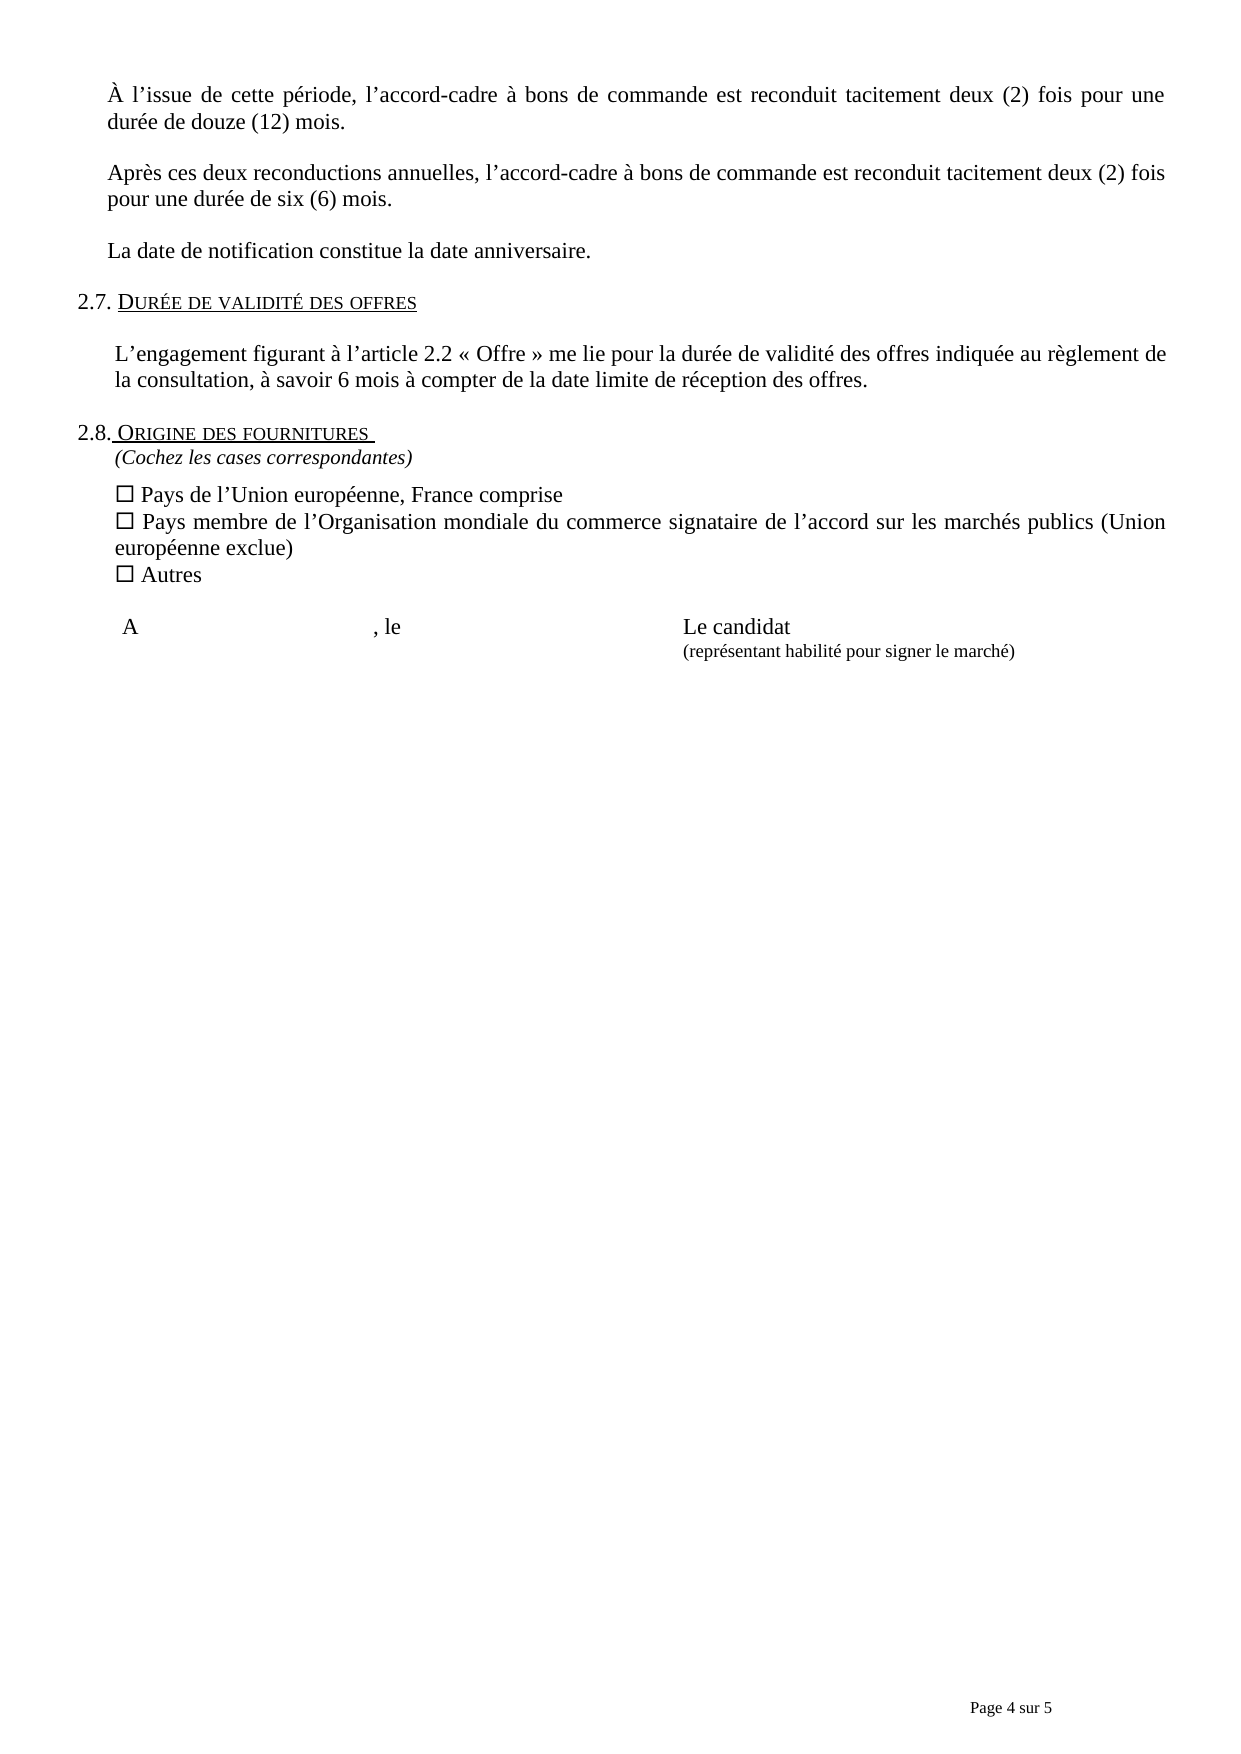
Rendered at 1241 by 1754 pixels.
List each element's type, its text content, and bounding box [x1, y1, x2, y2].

text Autres [114, 561, 1168, 587]
text A , le Le candidat [122, 613, 1168, 640]
subtitle 2.7. Durée de validité des offres [77, 288, 1168, 314]
subtitle Après ces deux reconductions annuelles, l’accord-cadre à bons de commande est reconduit tacitement deux (2) fois pour une durée de six (6) mois. [107, 159, 1168, 212]
subtitle La date de notification constitue la date anniversaire. [107, 237, 1168, 263]
subtitle À l’issue de cette période, l’accord-cadre à bons de commande est reconduit tacitement deux (2) fois pour une durée de douze (12) mois. [107, 81, 1168, 134]
subtitle 2.8. Origine des fournitures [77, 419, 1168, 445]
text Pays de l’Union européenne, France comprise [114, 482, 1168, 508]
text L’engagement figurant à l’article 2.2 « Offre » me lie pour la durée de validité des offres indiquée au règlement de la consultation, à savoir 6 mois à compter de la date limite de réception des offres. [114, 339, 1168, 392]
text (représentant habilité pour signer le marché) [683, 640, 1168, 661]
text Pays membre de l’Organisation mondiale du commerce signataire de l’accord sur les marchés publics (Union européenne exclue) [114, 508, 1168, 561]
text (Cochez les cases correspondantes) [114, 445, 1168, 469]
